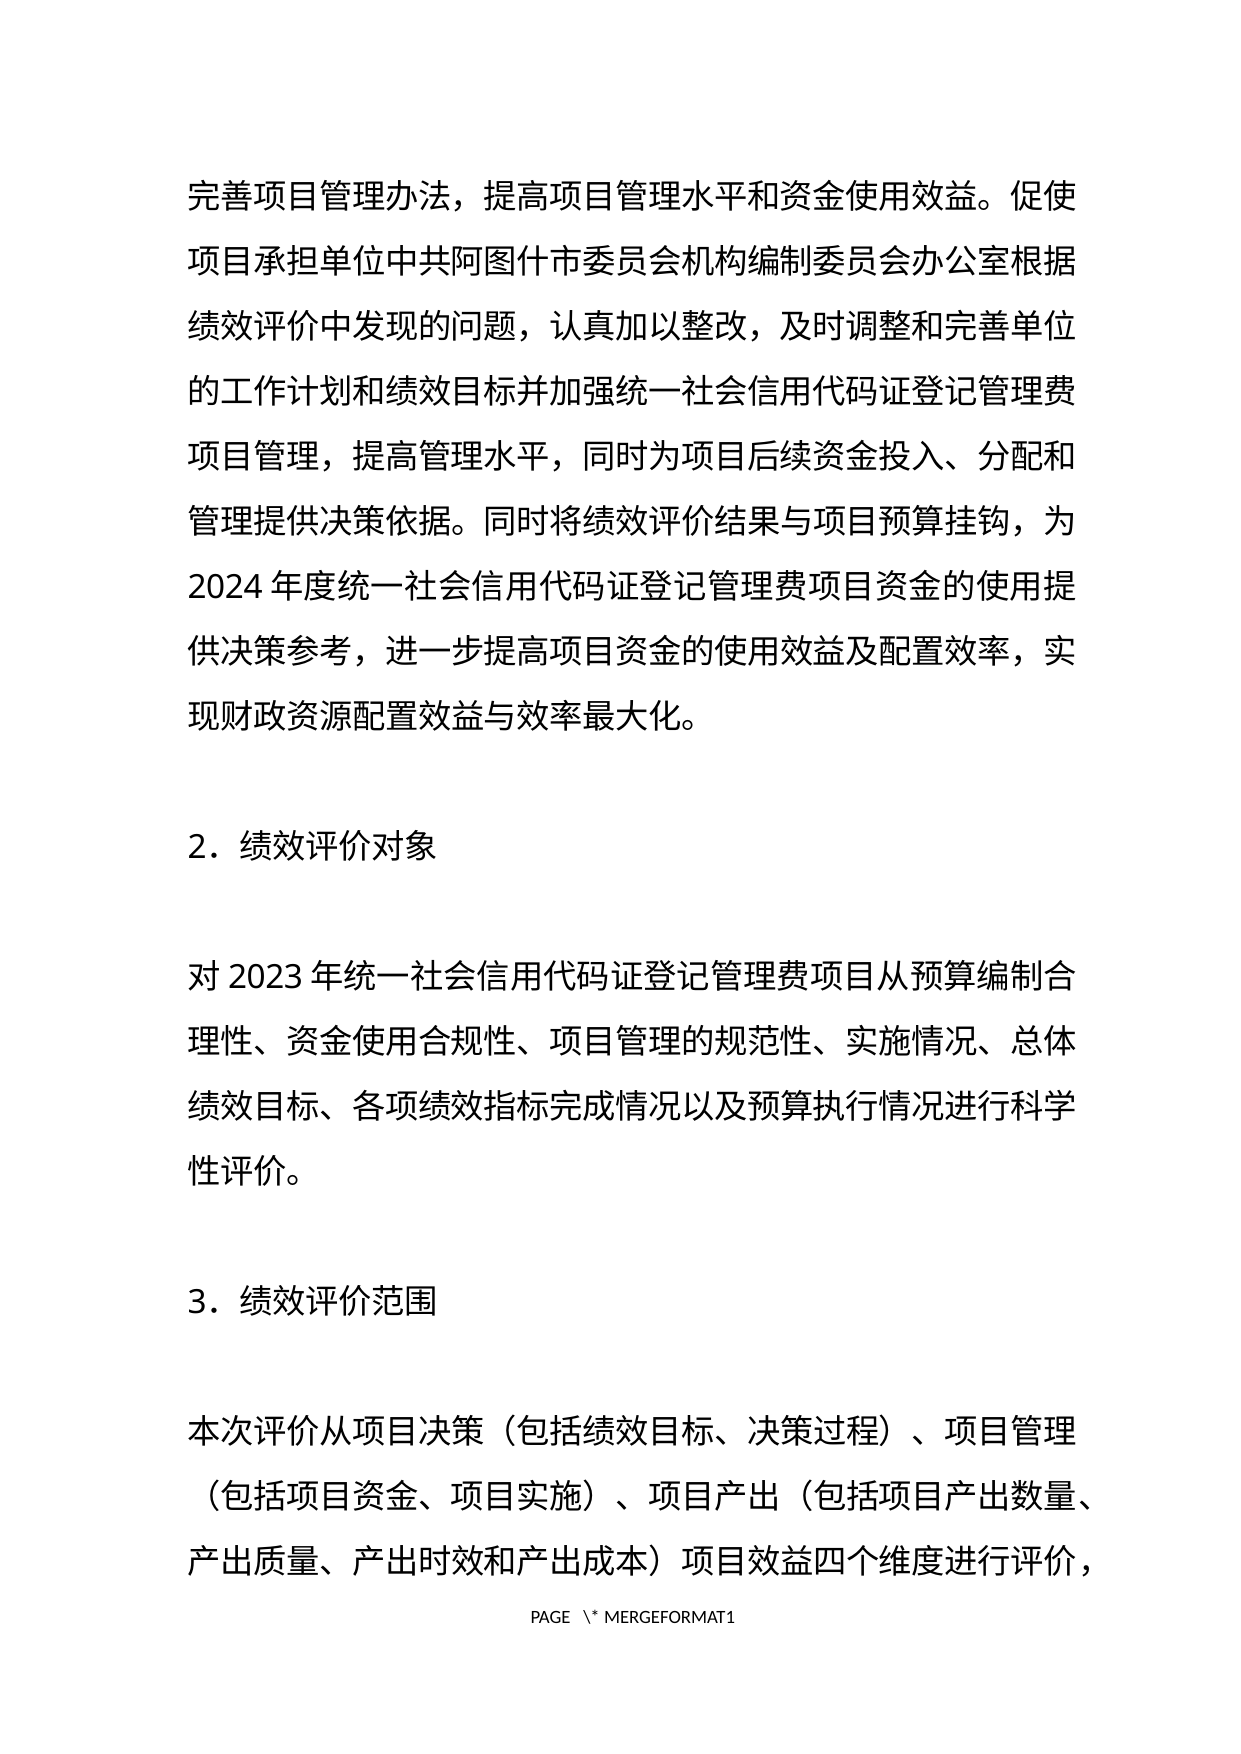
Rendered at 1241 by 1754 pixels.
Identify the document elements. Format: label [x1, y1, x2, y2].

text [187, 162, 1078, 1592]
